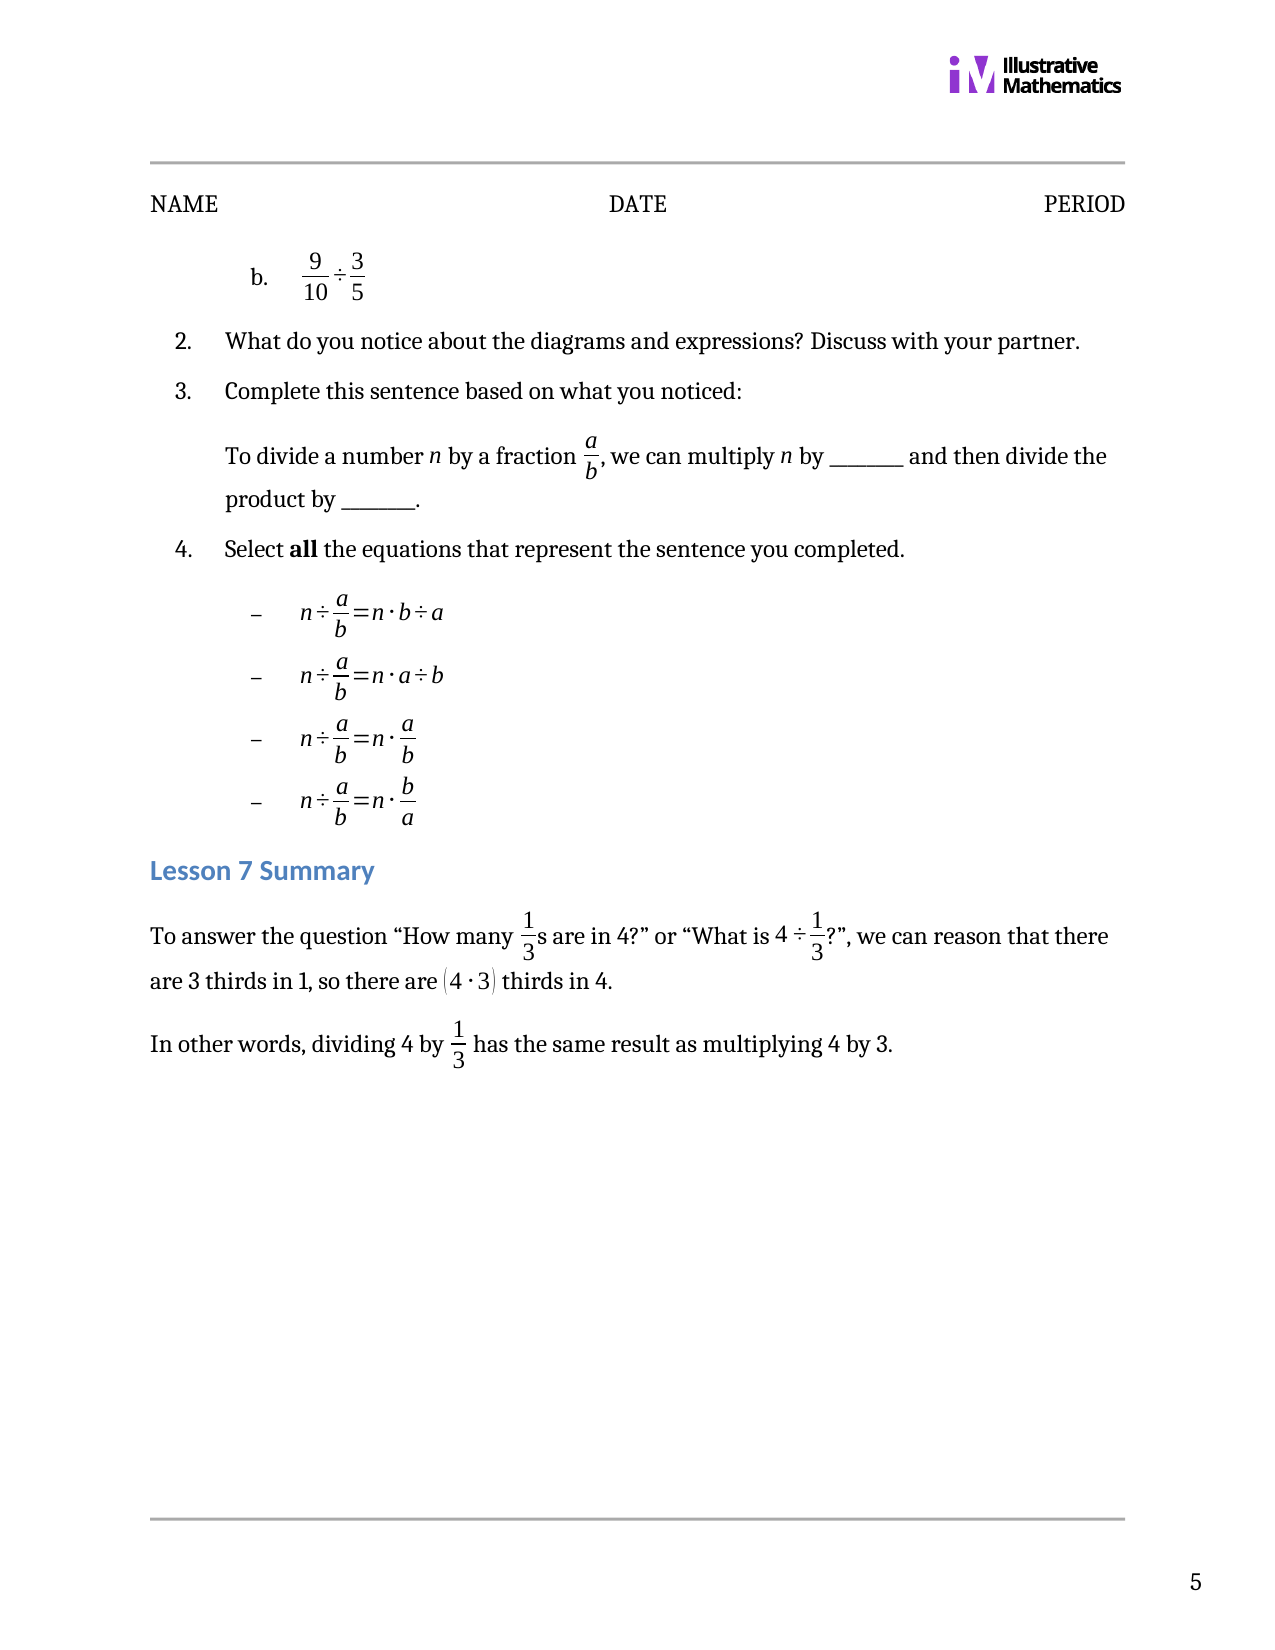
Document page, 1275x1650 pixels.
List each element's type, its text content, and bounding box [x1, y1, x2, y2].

picture [949, 55, 1121, 93]
list Complete this sentence based on what you noticed: [175, 377, 1125, 406]
list What do you notice about the diagrams and expressions? Discuss with your partner. [175, 327, 1125, 356]
text To answer the question “How many s are in 4?” or “What is ?”, we can reason that there are 3 thirds in 1, so there are thirds in 4. [150, 907, 1125, 996]
list Select all the equations that represent the sentence you completed. [175, 535, 1125, 564]
text In other words, dividing 4 by has the same result as multiplying 4 by 3. [150, 1015, 1125, 1074]
subtitle Lesson 7 Summary [150, 852, 1125, 888]
list To divide a number by a fraction , we can multiply by ________ and then divide the product by ________. [175, 426, 1125, 514]
